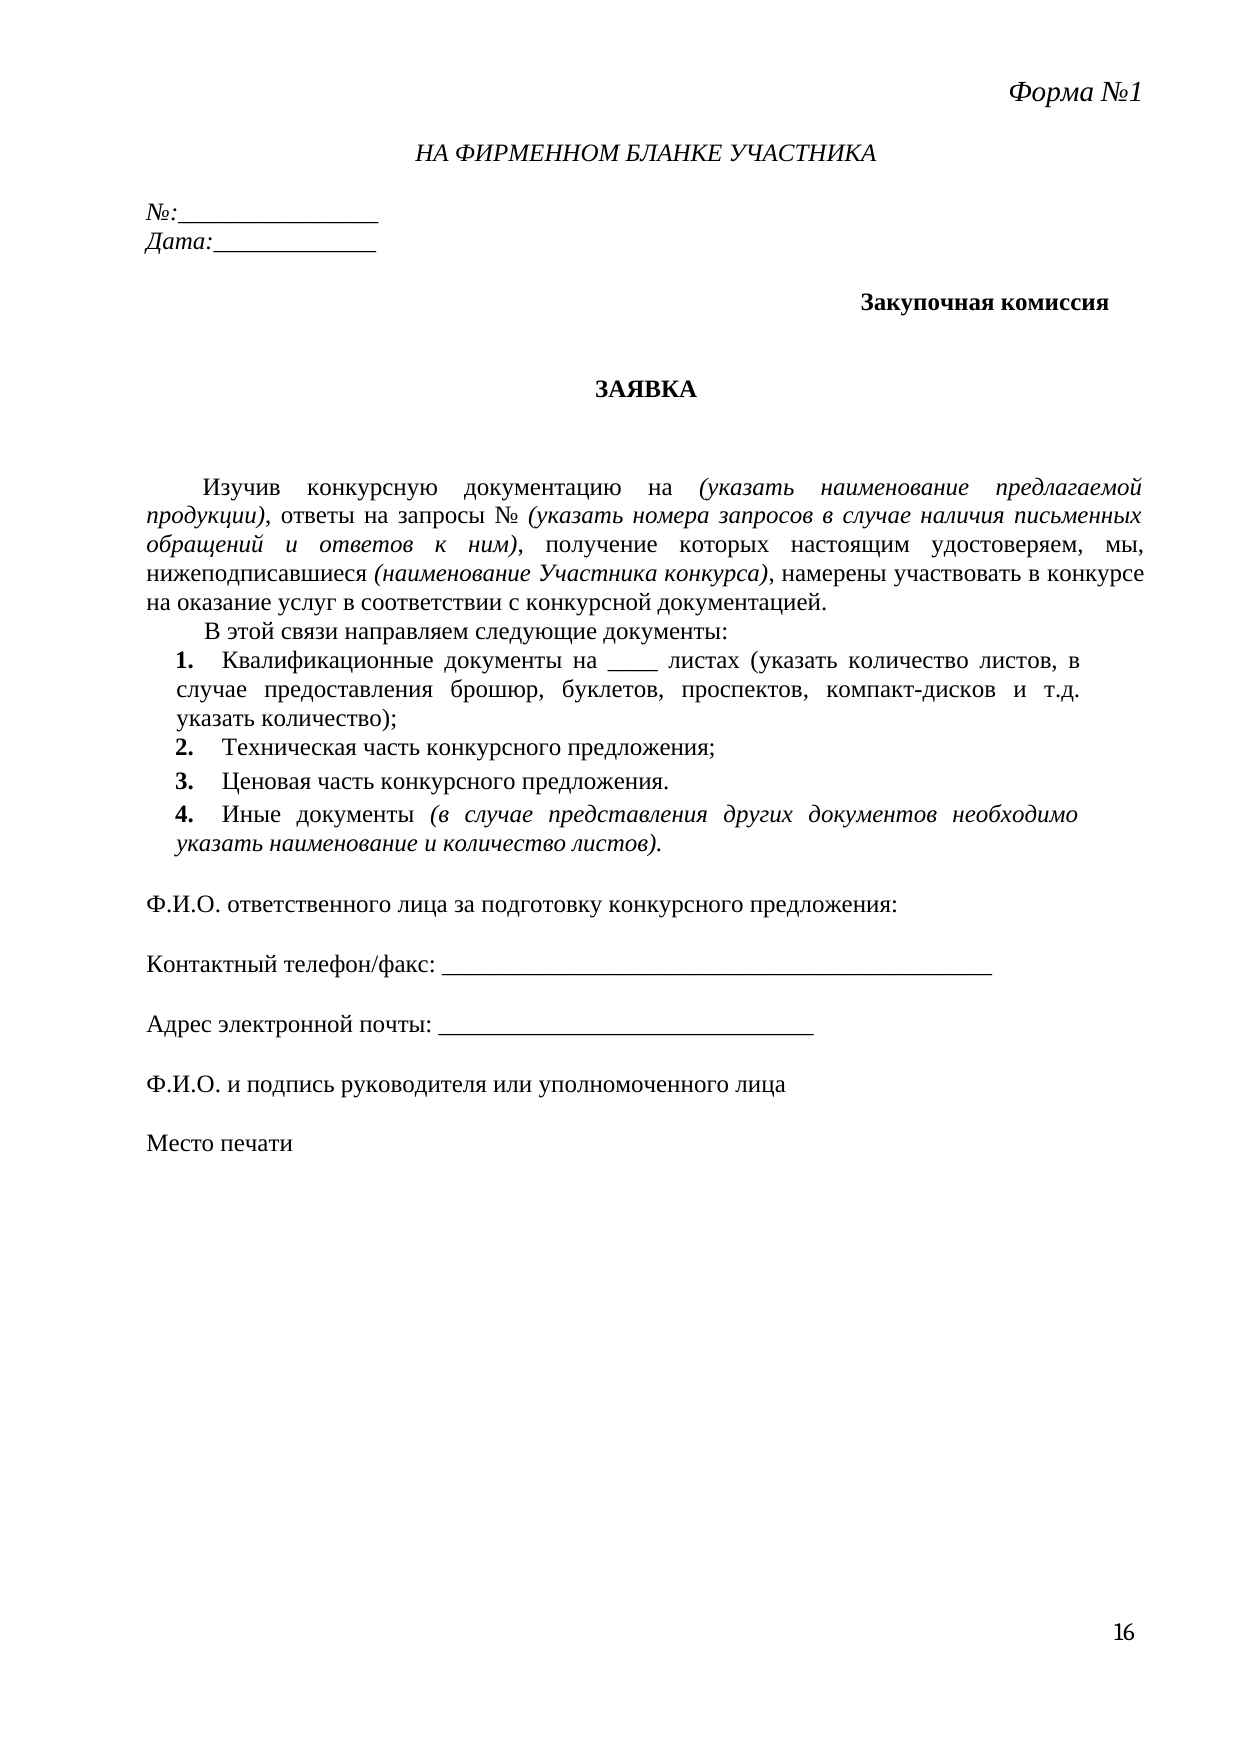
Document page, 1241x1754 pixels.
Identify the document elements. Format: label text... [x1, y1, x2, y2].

text В этой связи направляем следующие документы: [204, 616, 1135, 645]
list Ценовая часть конкурсного предложения. [175, 766, 1081, 794]
text №:________________ [146, 197, 413, 226]
list Квалификационные документы на ____ листах (указать количество листов, в случае предоставления брошюр, буклетов, проспектов, компакт-дисков и т.д. указать количество); [175, 645, 1081, 732]
subtitle ЗАЯВКА [151, 374, 1141, 403]
text Закупочная комиссия [148, 287, 1109, 316]
text Место печати [146, 1128, 1135, 1157]
list Иные документы (в случае представления других документов необходимо указать наименование и количество листов). [175, 799, 1081, 857]
text Ф.И.О. и подпись руководителя или уполномоченного лица [146, 1069, 1135, 1097]
subtitle Форма №1 [148, 74, 1146, 107]
text Контактный телефон/факс: ____________________________________________ [146, 949, 1135, 978]
text Ф.И.О. ответственного лица за подготовку конкурсного предложения: [146, 889, 1135, 918]
text Адрес электронной почты: ______________________________ [146, 1009, 1135, 1038]
text НА ФИРМЕННОМ БЛАНКЕ УЧАСТНИКА [196, 138, 1096, 167]
list Техническая часть конкурсного предложения; [175, 732, 1081, 761]
text Изучив конкурсную документацию на (указать наименование предлагаемой продукции), ответы на запросы № (указать номера запросов в случае наличия письменных обращений и ответов к ним), получение которых настоящим удостоверяем, мы, нижеподписавшиеся (наименование Участника конкурса), намерены участвовать в конкурсе на оказание услуг в соответствии с конкурсной документацией. [146, 472, 1144, 616]
text Дата:_____________ [146, 226, 413, 255]
